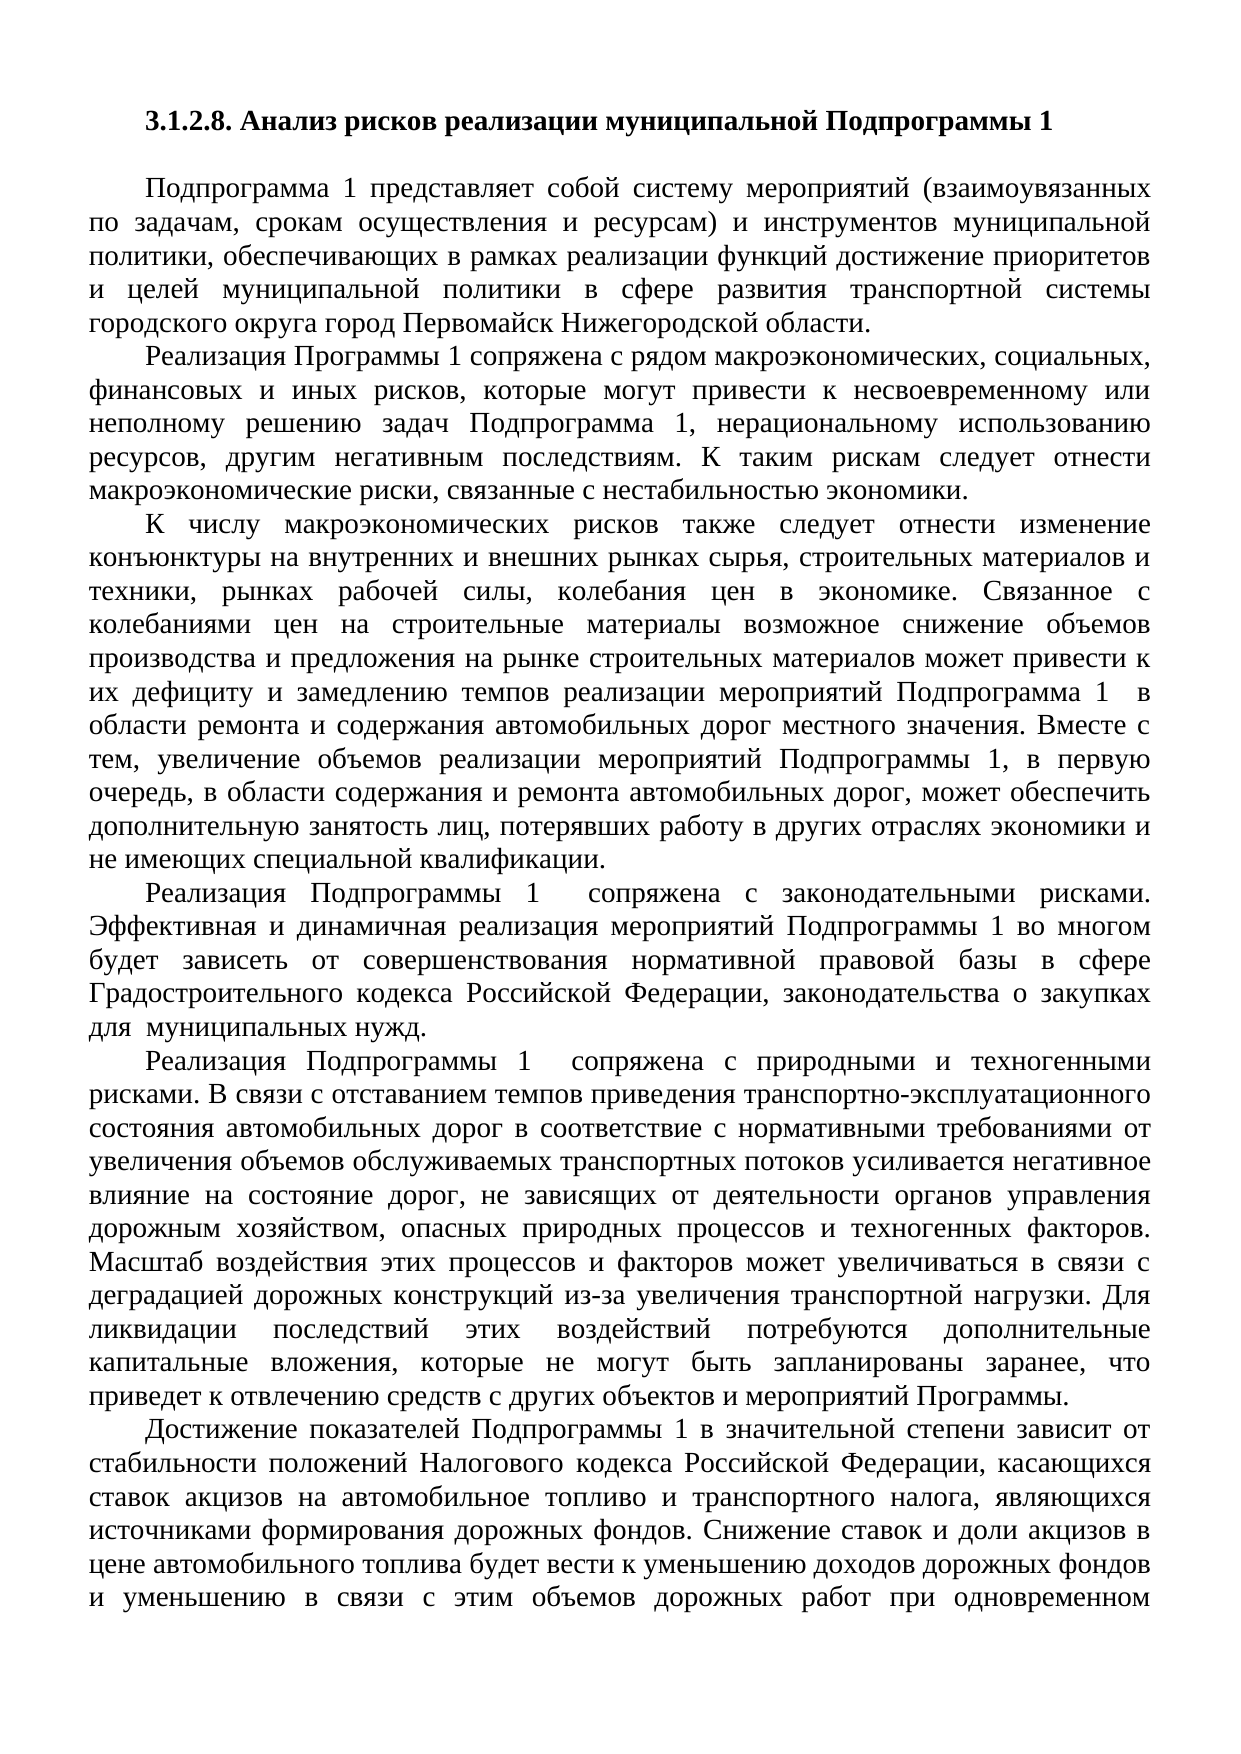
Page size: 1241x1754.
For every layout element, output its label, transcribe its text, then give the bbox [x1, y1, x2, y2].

text Реализация Подпрограммы 1 сопряжена с законодательными рисками. Эффективная и динамичная реализация мероприятий Подпрограммы 1 во многом будет зависеть от совершенствования нормативной правовой базы в сфере Градостроительного кодекса Российской Федерации, законодательства о закупках для муниципальных нужд. [88, 875, 1152, 1043]
text Подпрограмма 1 представляет собой систему мероприятий (взаимоувязанных по задачам, срокам осуществления и ресурсам) и инструментов муниципальной политики, обеспечивающих в рамках реализации функций достижение приоритетов и целей муниципальной политики в сфере развития транспортной системы городского округа город Первомайск Нижегородской области. [88, 171, 1152, 338]
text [88, 1412, 1152, 1613]
text 3.1.2.8. Анализ рисков реализации муниципальной Подпрограммы 1 [88, 103, 1152, 137]
text Реализация Программы 1 сопряжена с рядом макроэкономических, социальных, финансовых и иных рисков, которые могут привести к несвоевременному или неполному решению задач Подпрограмма 1, нерациональному использованию ресурсов, другим негативным последствиям. К таким рискам следует отнести макроэкономические риски, связанные с нестабильностью экономики. [88, 338, 1152, 506]
text К числу макроэкономических рисков также следует отнести изменение конъюнктуры на внутренних и внешних рынках сырья, строительных материалов и техники, рынках рабочей силы, колебания цен в экономике. Связанное с колебаниями цен на строительные материалы возможное снижение объемов производства и предложения на рынке строительных материалов может привести к их дефициту и замедлению темпов реализации мероприятий Подпрограмма 1 в области ремонта и содержания автомобильных дорог местного значения. Вместе с тем, увеличение объемов реализации мероприятий Подпрограммы 1, в первую очередь, в области содержания и ремонта автомобильных дорог, может обеспечить дополнительную занятость лиц, потерявших работу в других отраслях экономики и не имеющих специальной квалификации. [88, 506, 1152, 875]
text Реализация Подпрограммы 1 сопряжена с природными и техногенными рисками. В связи с отставанием темпов приведения транспортно-эксплуатационного состояния автомобильных дорог в соответствие с нормативными требованиями от увеличения объемов обслуживаемых транспортных потоков усиливается негативное влияние на состояние дорог, не зависящих от деятельности органов управления дорожным хозяйством, опасных природных процессов и техногенных факторов. Масштаб воздействия этих процессов и факторов может увеличиваться в связи с деградацией дорожных конструкций из-за увеличения транспортной нагрузки. Для ликвидации последствий этих воздействий потребуются дополнительные капитальные вложения, которые не могут быть запланированы заранее, что приведет к отвлечению средств с других объектов и мероприятий Программы. [88, 1043, 1152, 1412]
